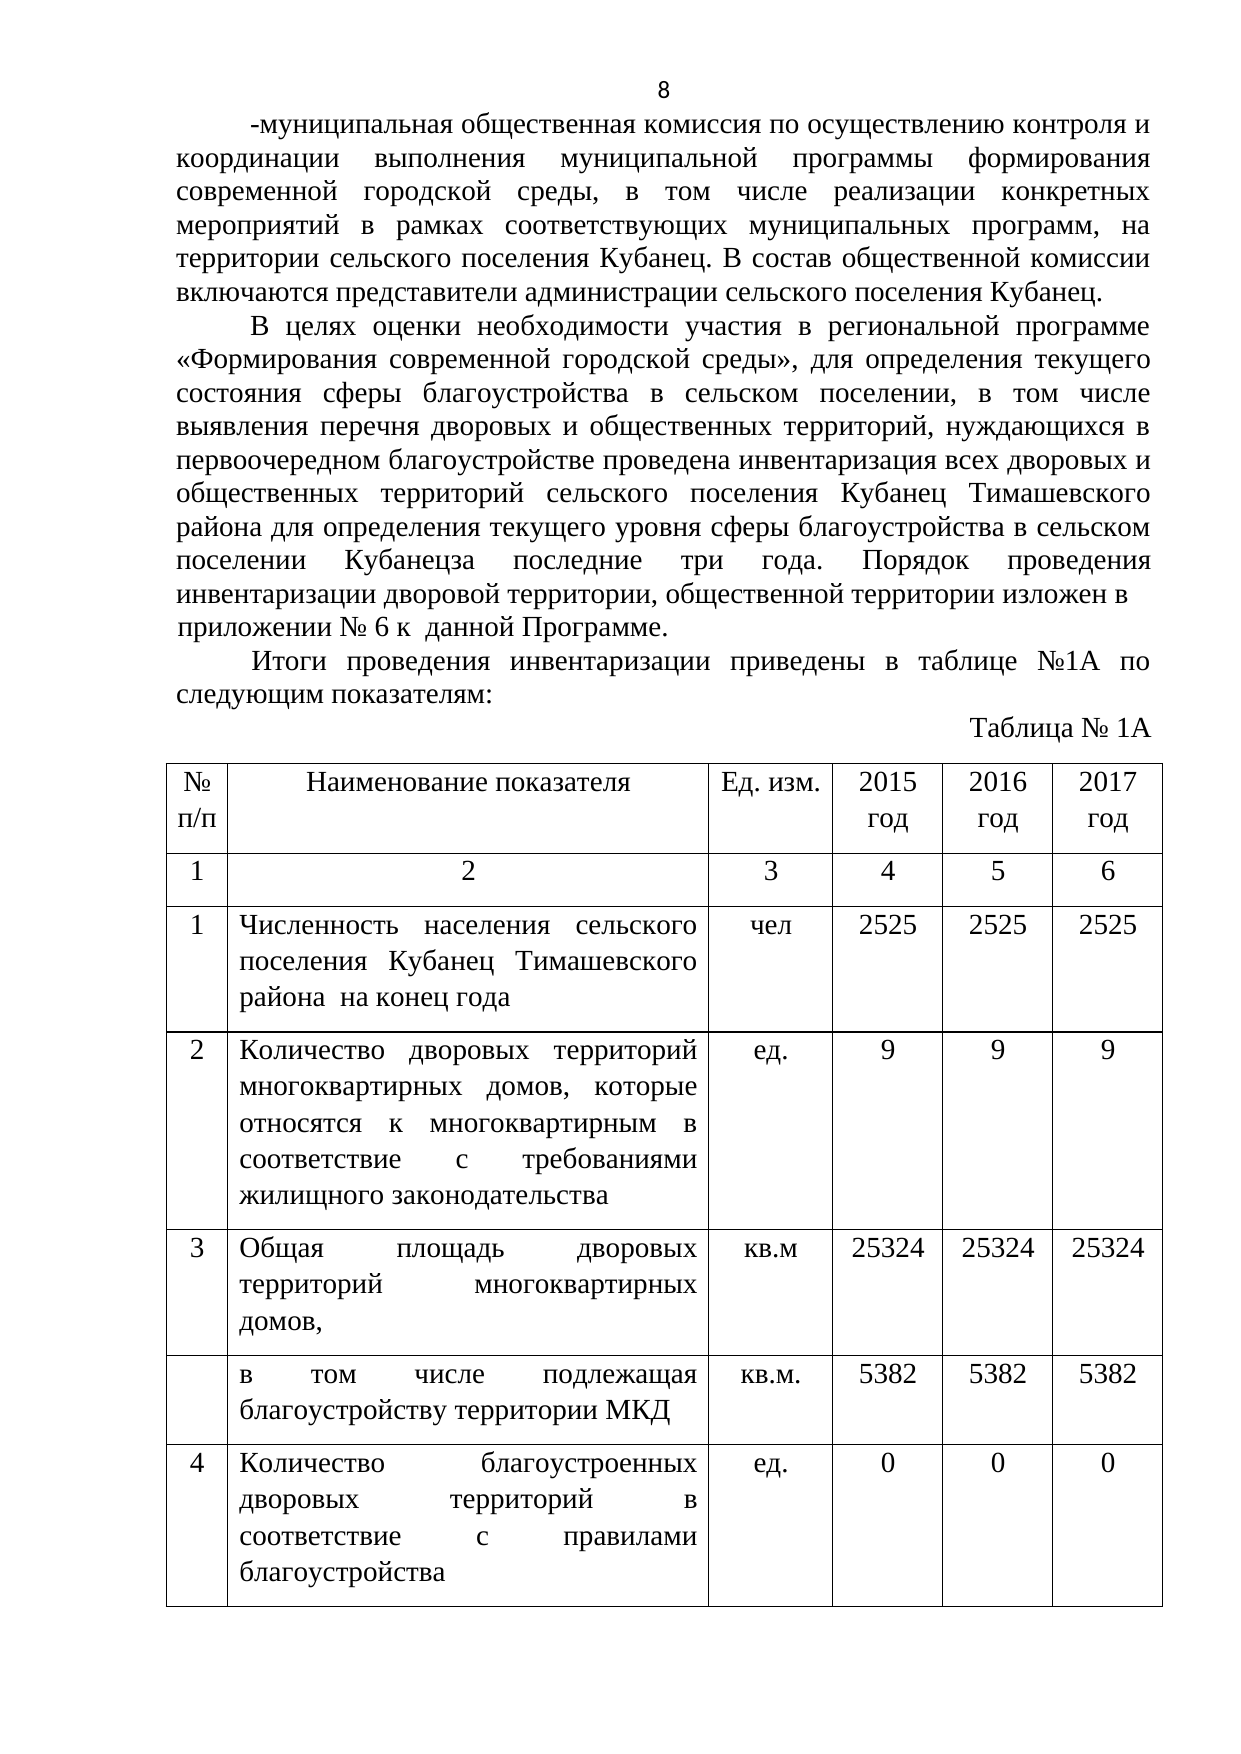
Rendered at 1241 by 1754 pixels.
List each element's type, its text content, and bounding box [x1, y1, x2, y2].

table_header 2016 год [943, 764, 1052, 852]
table_header № п/п [167, 764, 227, 852]
table_cell 0 [833, 1445, 942, 1606]
table_cell ед. [709, 1033, 832, 1229]
table_cell 2 [167, 1033, 227, 1229]
table_cell 25324 [833, 1230, 942, 1355]
table_cell [167, 1356, 227, 1444]
table_header Ед. изм. [709, 764, 832, 852]
table_cell 9 [1053, 1033, 1162, 1229]
text Итоги проведения инвентаризации приведены в таблице №1А по следующим показателям: [176, 643, 1151, 710]
table_cell 0 [943, 1445, 1052, 1606]
table_cell Общая площадь дворовых территорий многоквартирных домов, [228, 1230, 708, 1355]
table_cell 2525 [943, 907, 1052, 1031]
table_cell 2 [228, 854, 708, 906]
table_cell 25324 [1053, 1230, 1162, 1355]
table_cell 3 [167, 1230, 227, 1355]
table_cell 5382 [1053, 1356, 1162, 1444]
table_header Наименование показателя [228, 764, 708, 852]
table_cell 4 [167, 1445, 227, 1606]
text Таблица № 1А [177, 710, 1152, 744]
table_cell 1 [167, 907, 227, 1031]
table_cell кв.м [709, 1230, 832, 1355]
table_cell 25324 [943, 1230, 1052, 1355]
table_cell 2525 [833, 907, 942, 1031]
table_cell 1 [167, 854, 227, 906]
table_cell 3 [709, 854, 832, 906]
table_cell 5 [943, 854, 1052, 906]
table_cell чел [709, 907, 832, 1031]
table_cell 2525 [1053, 907, 1162, 1031]
table_cell Численность населения сельского поселения Кубанец Тимашевского района на конец года [228, 907, 708, 1031]
table_cell 9 [943, 1033, 1052, 1229]
table_cell 5382 [833, 1356, 942, 1444]
table_cell кв.м. [709, 1356, 832, 1444]
text -муниципальная общественная комиссия по осуществлению контроля и координации выполнения муниципальной программы формирования современной городской среды, в том числе реализации конкретных мероприятий в рамках соответствующих муниципальных программ, на территории сельского поселения Кубанец. В состав общественной комиссии включаются представители администрации сельского поселения Кубанец. [176, 106, 1151, 308]
table_cell 0 [1053, 1445, 1162, 1606]
table_cell 9 [833, 1033, 942, 1229]
table_cell Количество дворовых территорий многоквартирных домов, которые относятся к многоквартирным в соответствие с требованиями жилищного законодательства [228, 1033, 708, 1229]
text приложении № 6 к данной Программе. [176, 609, 1151, 643]
text В целях оценки необходимости участия в региональной программе «Формирования современной городской среды», для определения текущего состояния сферы благоустройства в сельском поселении, в том числе выявления перечня дворовых и общественных территорий, нуждающихся в первоочередном благоустройстве проведена инвентаризация всех дворовых и общественных территорий сельского поселения Кубанец Тимашевского района для определения текущего уровня сферы благоустройства в сельском поселении Кубанецза последние три года. Порядок проведения инвентаризации дворовой территории, общественной территории изложен в [176, 308, 1151, 609]
table_header 2017 год [1053, 764, 1162, 852]
table_cell ед. [709, 1445, 832, 1606]
table_header 2015 год [833, 764, 942, 852]
table_cell Количество благоустроенных дворовых территорий в соответствие с правилами благоустройства [228, 1445, 708, 1606]
table_cell 6 [1053, 854, 1162, 906]
table_cell 4 [833, 854, 942, 906]
table_cell 5382 [943, 1356, 1052, 1444]
table_cell в том числе подлежащая благоустройству территории МКД [228, 1356, 708, 1444]
